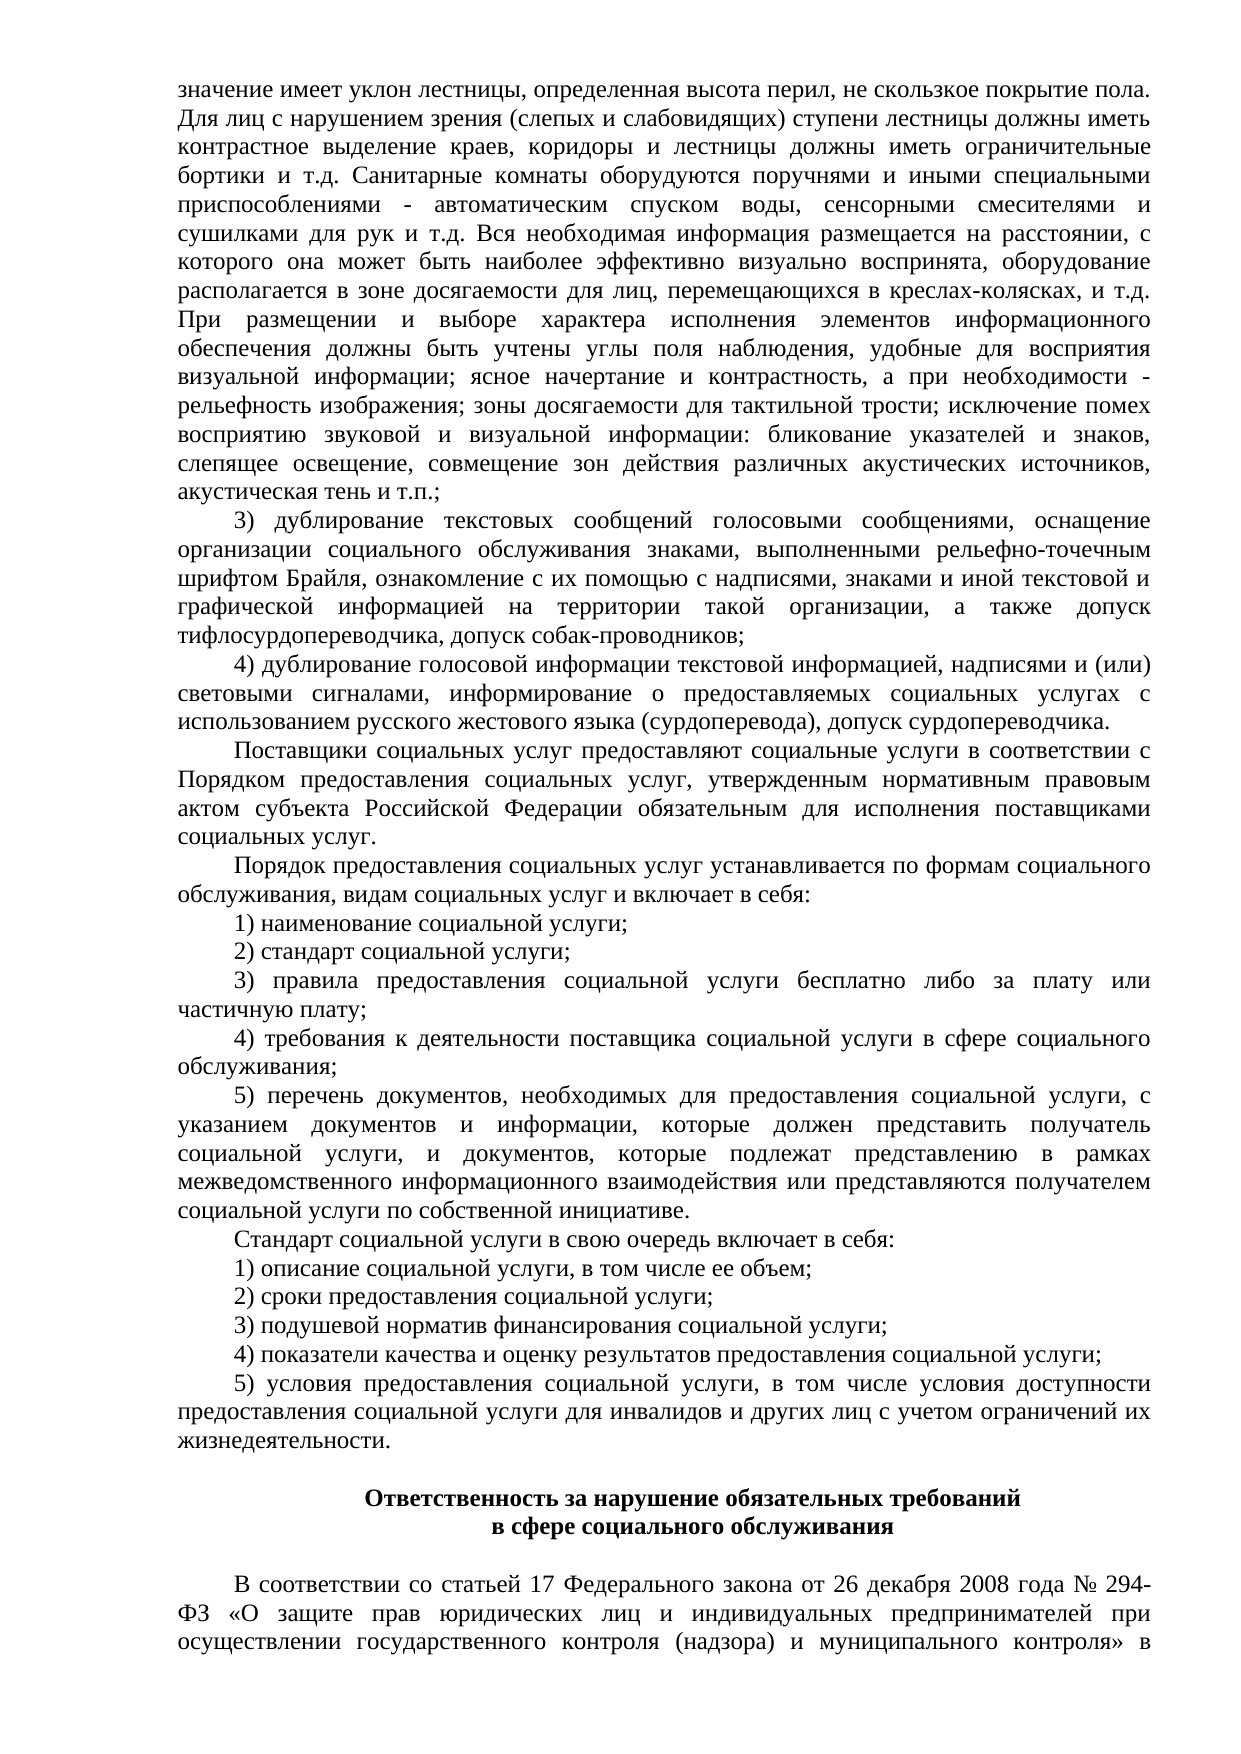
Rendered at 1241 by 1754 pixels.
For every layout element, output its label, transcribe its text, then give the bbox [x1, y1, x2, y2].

text 1) описание социальной услуги, в том числе ее объем; [177, 1253, 1152, 1281]
title Ответственность за нарушение обязательных требований [177, 1483, 1152, 1511]
text 3) дублирование текстовых сообщений голосовыми сообщениями, оснащение организации социального обслуживания знаками, выполненными рельефно-точечным шрифтом Брайля, ознакомление с их помощью с надписями, знаками и иной текстовой и графической информацией на территории такой организации, а также допуск тифлосурдопереводчика, допуск собак-проводников; [177, 505, 1152, 649]
text 2) стандарт социальной услуги; [177, 936, 1152, 965]
text 4) дублирование голосовой информации текстовой информацией, надписями и (или) световыми сигналами, информирование о предоставляемых социальных услугах с использованием русского жестового языка (сурдоперевода), допуск сурдопереводчика. [177, 649, 1152, 735]
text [177, 1569, 1152, 1655]
text 5) перечень документов, необходимых для предоставления социальной услуги, с указанием документов и информации, которые должен представить получатель социальной услуги, и документов, которые подлежат представлению в рамках межведомственного информационного взаимодействия или представляются получателем социальной услуги по собственной инициативе. [177, 1080, 1152, 1224]
text 4) показатели качества и оценку результатов предоставления социальной услуги; [177, 1339, 1152, 1368]
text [177, 74, 1152, 505]
title в сфере социального обслуживания [177, 1511, 1152, 1540]
text 4) требования к деятельности поставщика социальной услуги в сфере социального обслуживания; [177, 1023, 1152, 1080]
text 5) условия предоставления социальной услуги, в том числе условия доступности предоставления социальной услуги для инвалидов и других лиц с учетом ограничений их жизнедеятельности. [177, 1368, 1152, 1454]
text Порядок предоставления социальных услуг устанавливается по формам социального обслуживания, видам социальных услуг и включает в себя: [177, 850, 1152, 908]
text 3) подушевой норматив финансирования социальной услуги; [177, 1310, 1152, 1339]
text Поставщики социальных услуг предоставляют социальные услуги в соответствии с Порядком предоставления социальных услуг, утвержденным нормативным правовым актом субъекта Российской Федерации обязательным для исполнения поставщиками социальных услуг. [177, 735, 1152, 850]
text 1) наименование социальной услуги; [177, 908, 1152, 936]
text 3) правила предоставления социальной услуги бесплатно либо за плату или частичную плату; [177, 965, 1152, 1023]
text 2) сроки предоставления социальной услуги; [177, 1281, 1152, 1310]
text Стандарт социальной услуги в свою очередь включает в себя: [177, 1224, 1152, 1253]
